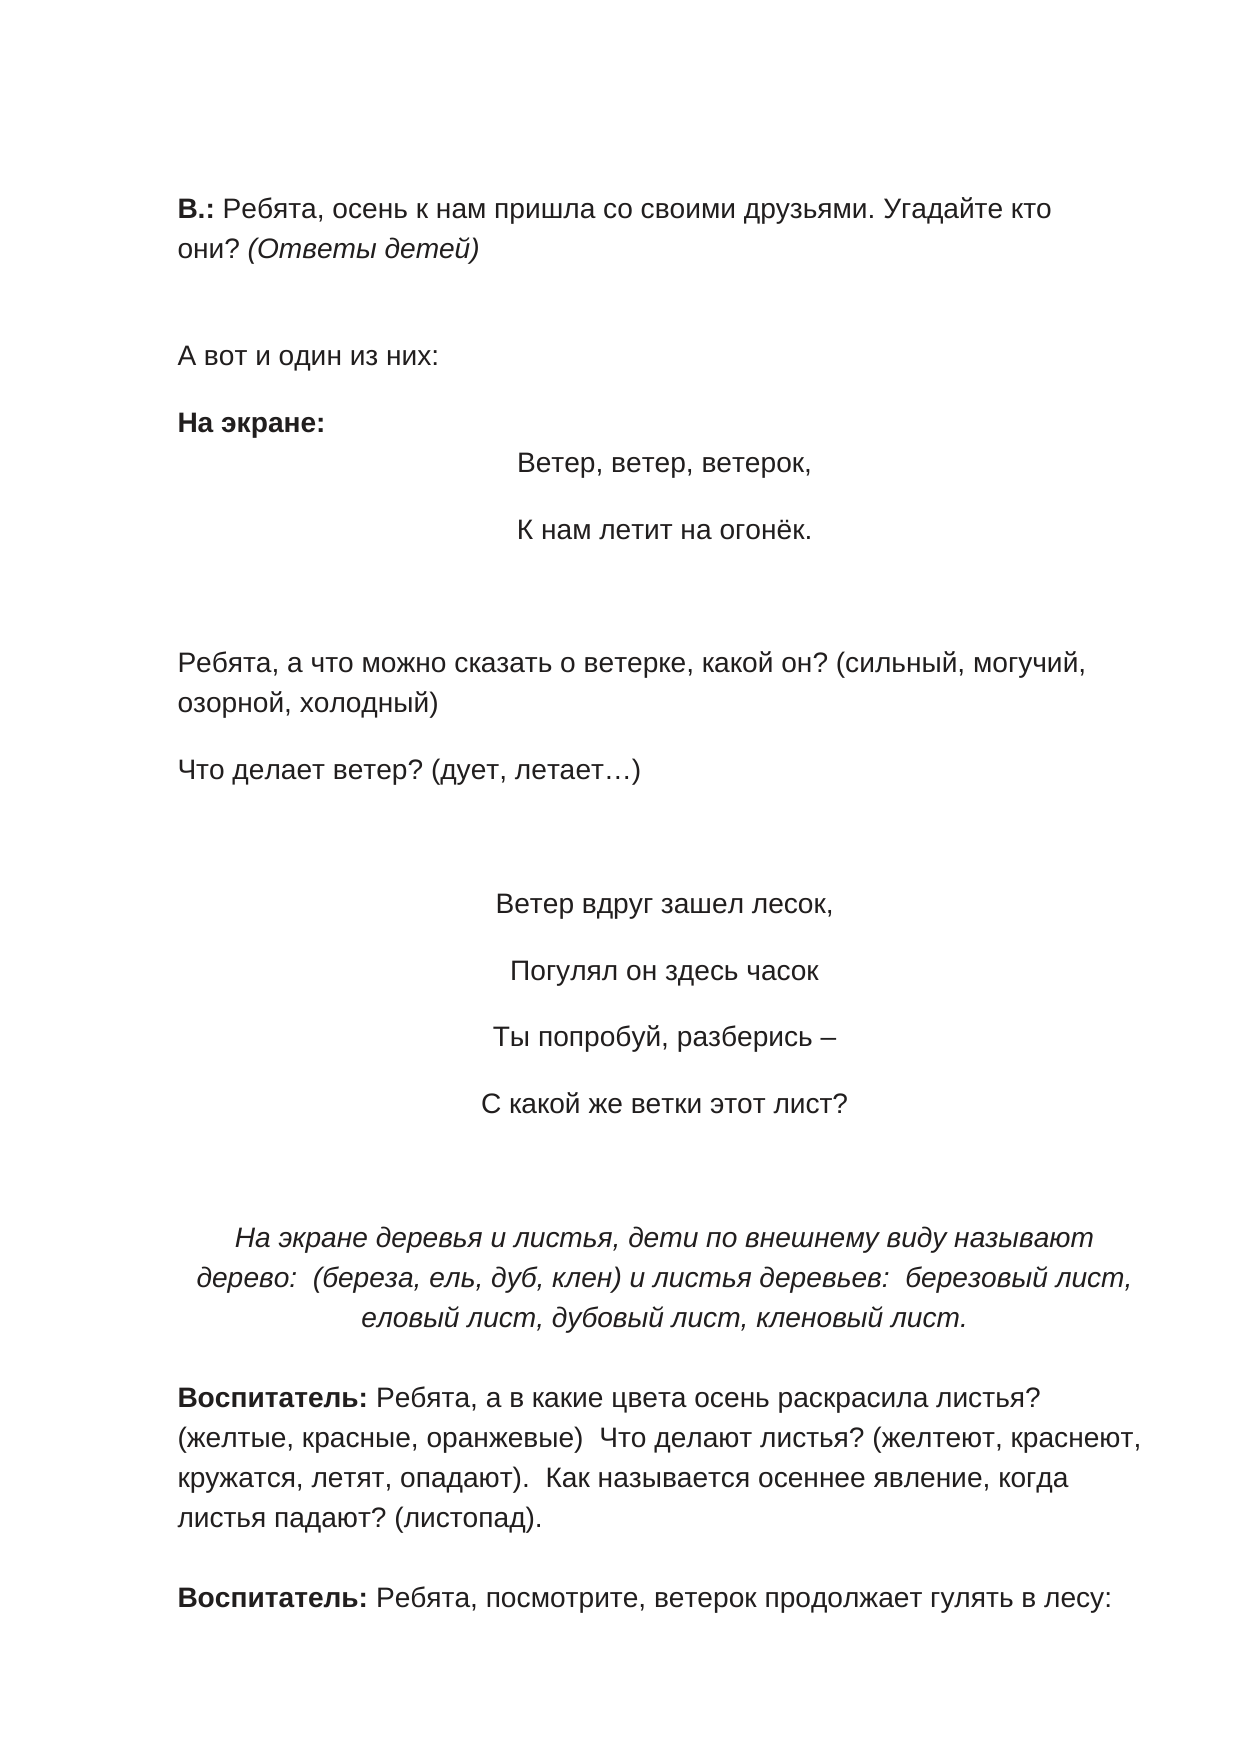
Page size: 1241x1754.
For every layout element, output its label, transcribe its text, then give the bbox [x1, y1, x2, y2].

text Что делает ветер? (дует, летает…) [177, 746, 1152, 786]
text Воспитатель: Ребята, а в какие цвета осень раскрасила листья? (желтые, красные, оранжевые) Что делают листья? (желтеют, краснеют, кружатся, летят, опадают). Как называется осеннее явление, когда листья падают? (листопад). [177, 1373, 1152, 1533]
text Ребята, а что можно сказать о ветерке, какой он? (сильный, могучий, озорной, холодный) [177, 639, 1152, 719]
text Ты попробуй, разберись – [177, 1013, 1152, 1053]
text На экране: [177, 398, 1152, 438]
text Ветер, ветер, ветерок, [177, 438, 1152, 478]
text В.: Ребята, осень к нам пришла со своими друзьями. Угадайте кто они? (Ответы детей) [177, 185, 1152, 265]
text С какой же ветки этот лист? [177, 1079, 1152, 1119]
text К нам летит на огонёк. [177, 505, 1152, 545]
text Ветер вдруг зашел лесок, [177, 879, 1152, 919]
text Погулял он здесь часок [177, 946, 1152, 986]
text На экране деревья и листья, дети по внешнему виду называют дерево: (береза, ель, дуб, клен) и листья деревьев: березовый лист, еловый лист, дубовый лист, кленовый лист. [177, 1213, 1152, 1333]
text Воспитатель: Ребята, посмотрите, ветерок продолжает гулять в лесу: [177, 1573, 1152, 1613]
text А вот и один из них: [177, 332, 1152, 372]
